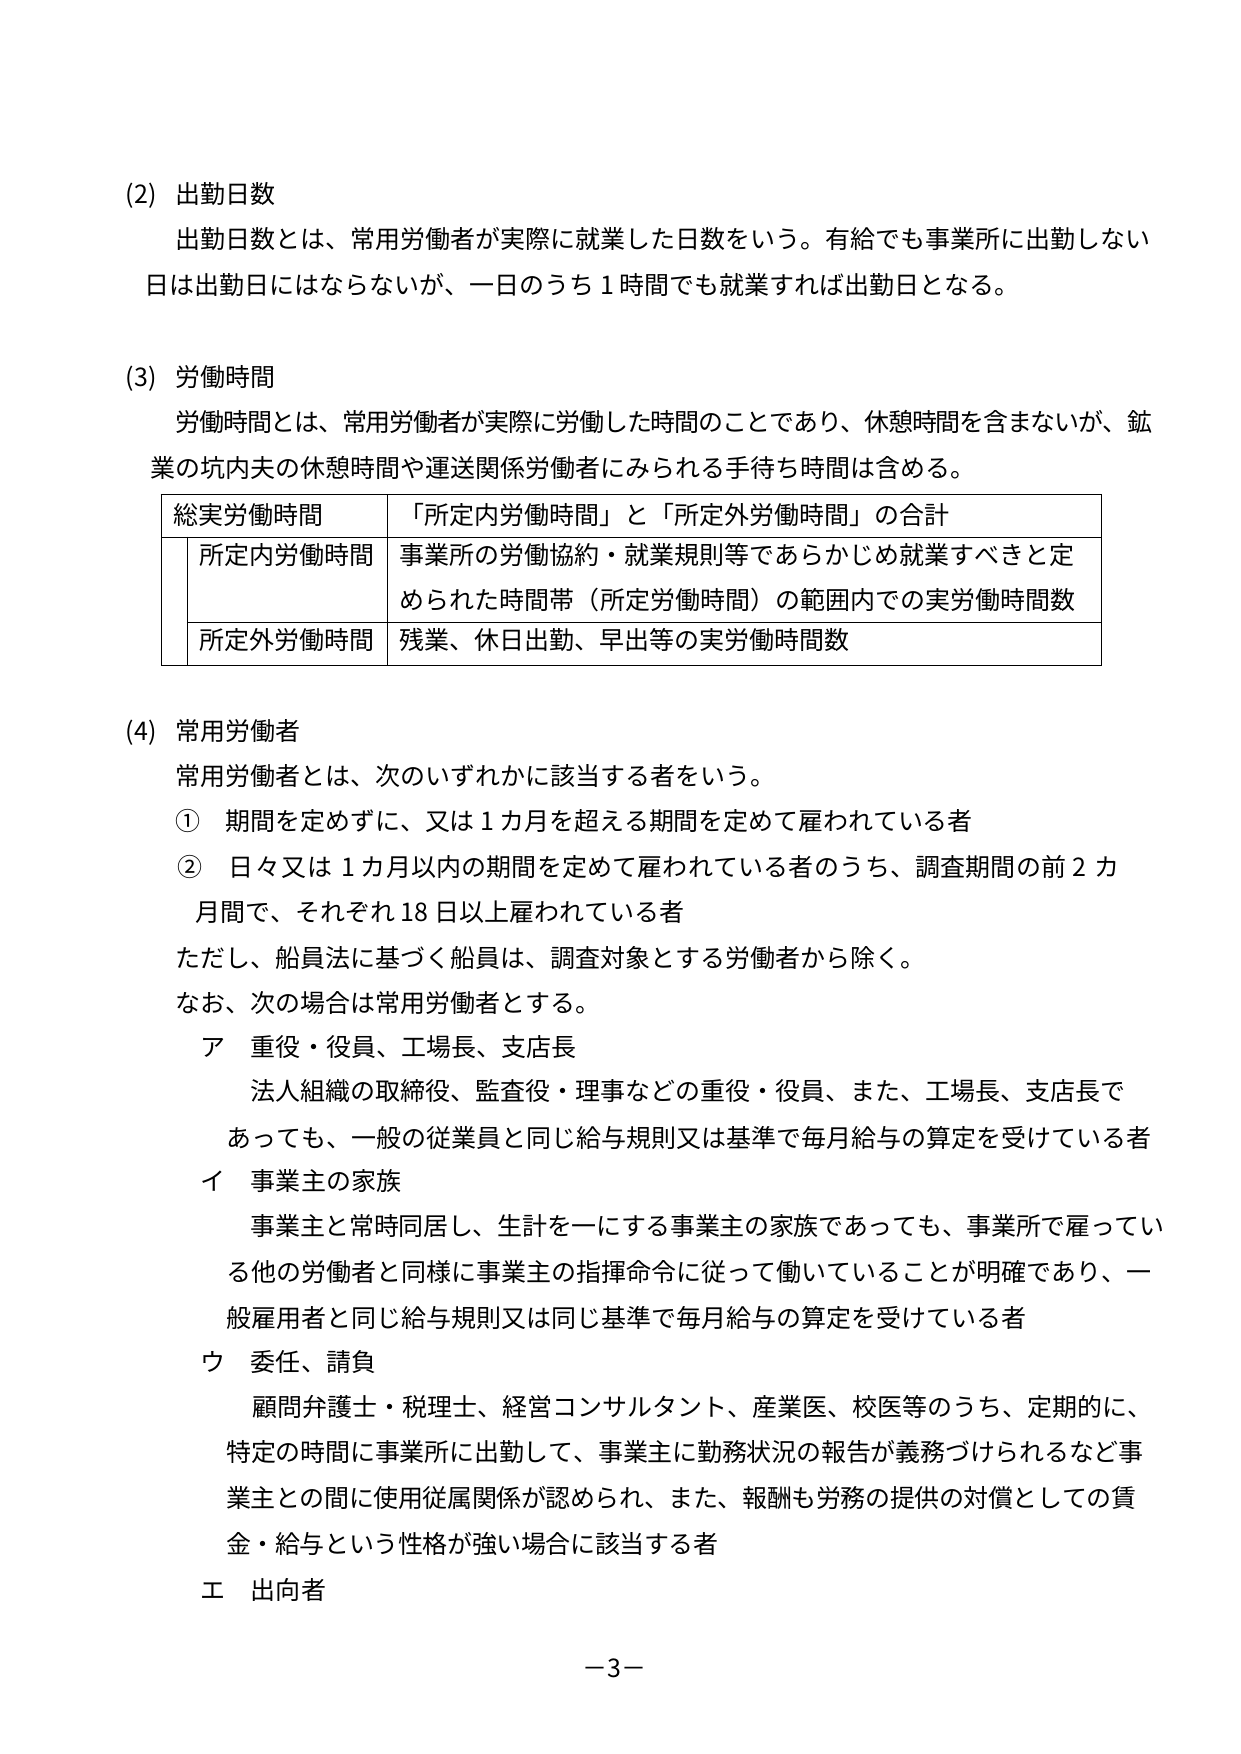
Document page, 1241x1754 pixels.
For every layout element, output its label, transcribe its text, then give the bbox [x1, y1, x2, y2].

table_cell 事業所の労働協約・就業規則等であらかじめ就業すべきと定 められた時間帯（所定労働時間）の範囲内での実労働時間数 [388, 538, 1101, 622]
text 常用労働者とは、次のいずれかに該当する者をいう。 [176, 757, 1176, 793]
table_cell [162, 538, 187, 664]
table_cell 所定内労働時間 [188, 538, 387, 622]
list 労働時間 [126, 357, 1176, 393]
list 出勤日数 [126, 174, 1176, 211]
text 出勤日数とは、常用労働者が実際に就業した日数をいう。有給でも事業所に出勤しない日は出勤日にはならないが、一日のうち 1 時間でも就業すれば出勤日となる。 [144, 219, 1152, 301]
table_header 「所定内労働時間」と「所定外労働時間」の合計 [388, 495, 1101, 537]
table_cell 所定外労働時間 [188, 623, 387, 664]
text イ 事業主の家族 [201, 1164, 1176, 1197]
text ア 重役・役員、工場長、支店長 [201, 1029, 1176, 1063]
text 法人組織の取締役、監査役・理事などの重役・役員、また、工場長、支店長であっても、一般の従業員と同じ給与規則又は基準で毎月給与の算定を受けている者 [226, 1072, 1152, 1154]
text 月間で、それぞれ 18 日以上雇われている者 [195, 893, 1176, 929]
text 労働時間とは、常用労働者が実際に労働した時間のことであり、休憩時間を含まないが、鉱業の坑内夫の休憩時間や運送関係労働者にみられる手待ち時間は含める。 [151, 402, 1164, 484]
text ② 日々又は 1 カ月以内の期間を定めて雇われている者のうち、調査期間の前 2 カ [177, 847, 1176, 883]
text 事業主と常時同居し、生計を一にする事業主の家族であっても、事業所で雇っている他の労働者と同様に事業主の指揮命令に従って働いていることが明確であり、一般雇用者と同じ給与規則又は同じ基準で毎月給与の算定を受けている者 [226, 1206, 1165, 1335]
table_cell 残業、休日出勤、早出等の実労働時間数 [388, 623, 1101, 664]
text エ 出向者 [201, 1570, 1176, 1606]
text ウ 委任、請負 [201, 1345, 1176, 1378]
text ① 期間を定めずに、又は 1 カ月を超える期間を定めて雇われている者 [176, 802, 1176, 838]
text ただし、船員法に基づく船員は、調査対象とする労働者から除く。なお、次の場合は常用労働者とする。 [176, 938, 928, 1020]
table_header 総実労働時間 [162, 495, 387, 537]
list 常用労働者 [126, 711, 1176, 748]
text 顧問弁護士・税理士、経営コンサルタント、産業医、校医等のうち、定期的に、特定の時間に事業所に出勤して、事業主に勤務状況の報告が義務づけられるなど事業主との間に使用従属関係が認められ、また、報酬も労務の提供の対償としての賃金・給与という性格が強い場合に該当する者 [226, 1387, 1164, 1560]
